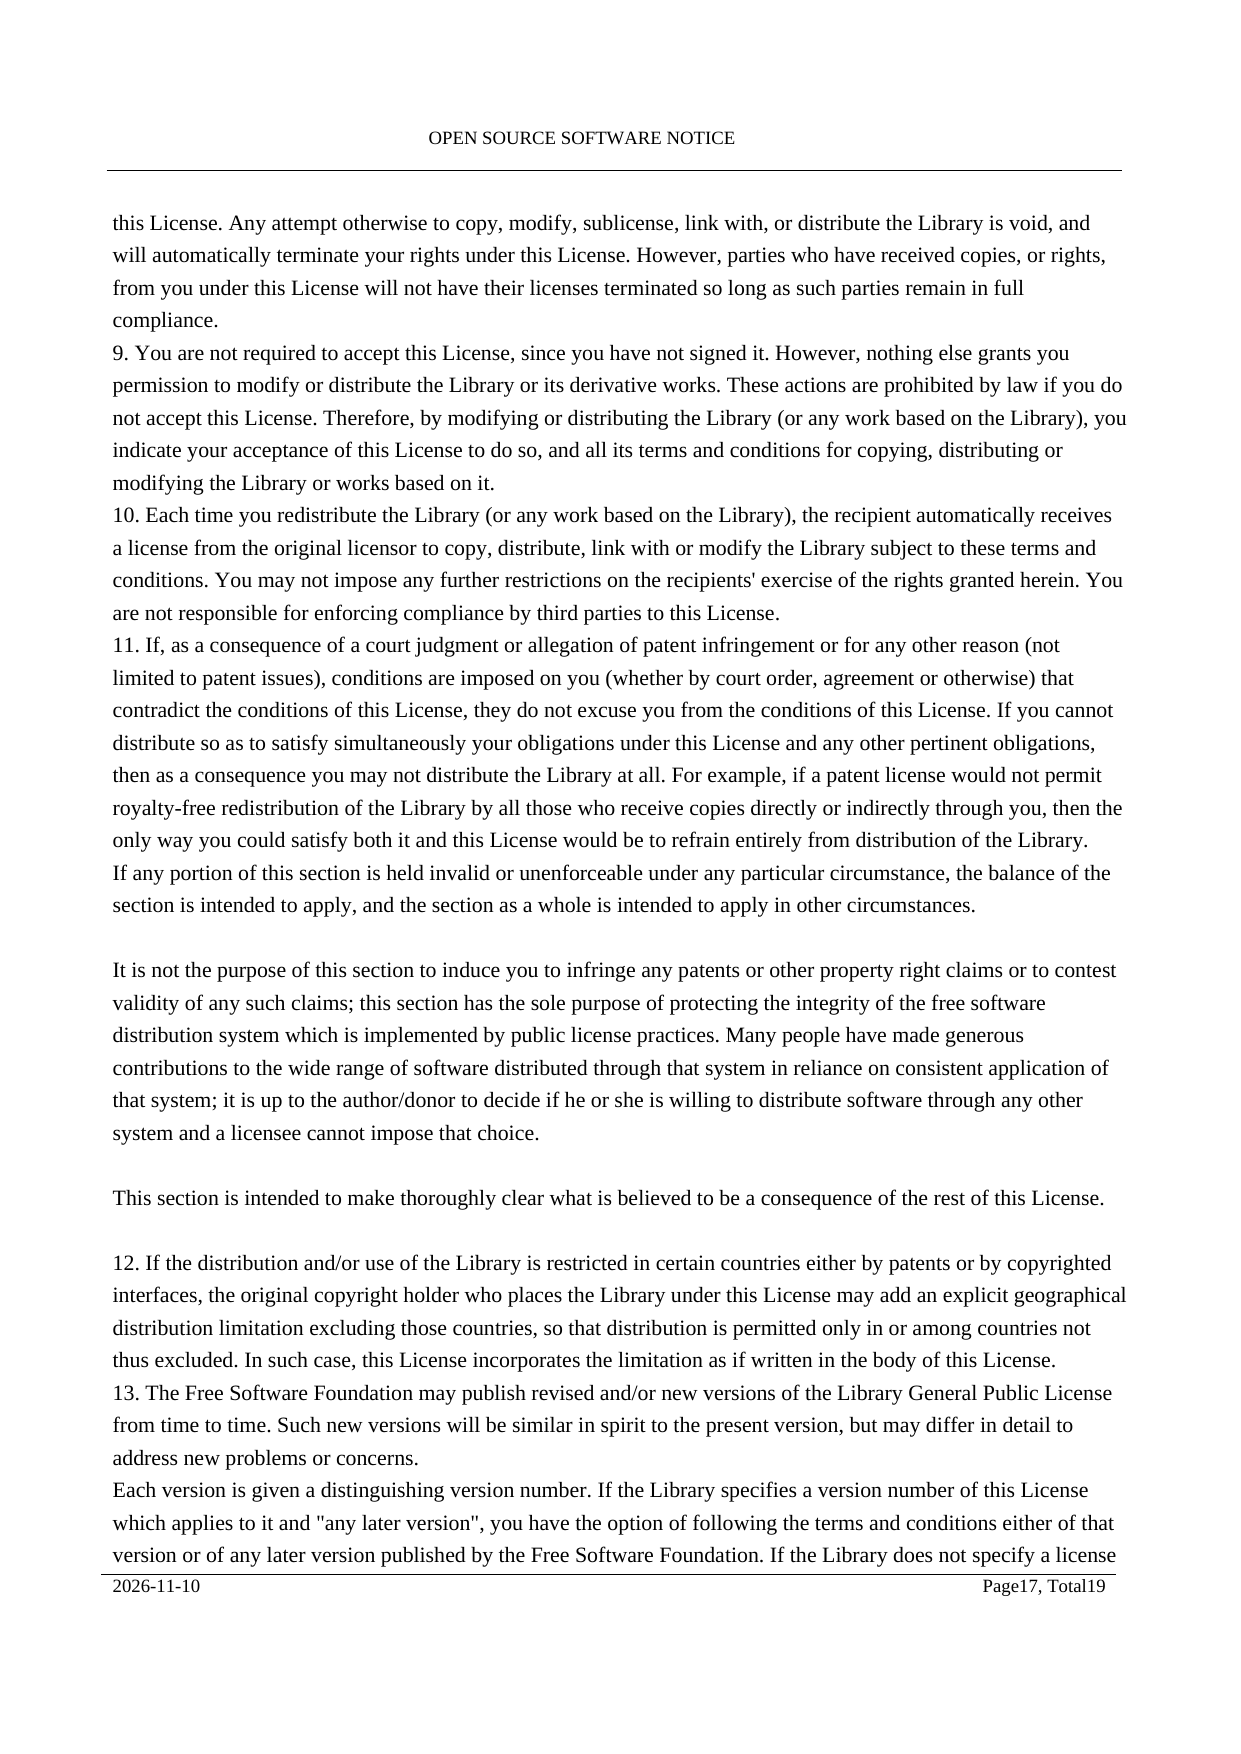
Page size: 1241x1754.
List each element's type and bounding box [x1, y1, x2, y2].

text [112, 206, 1128, 1571]
